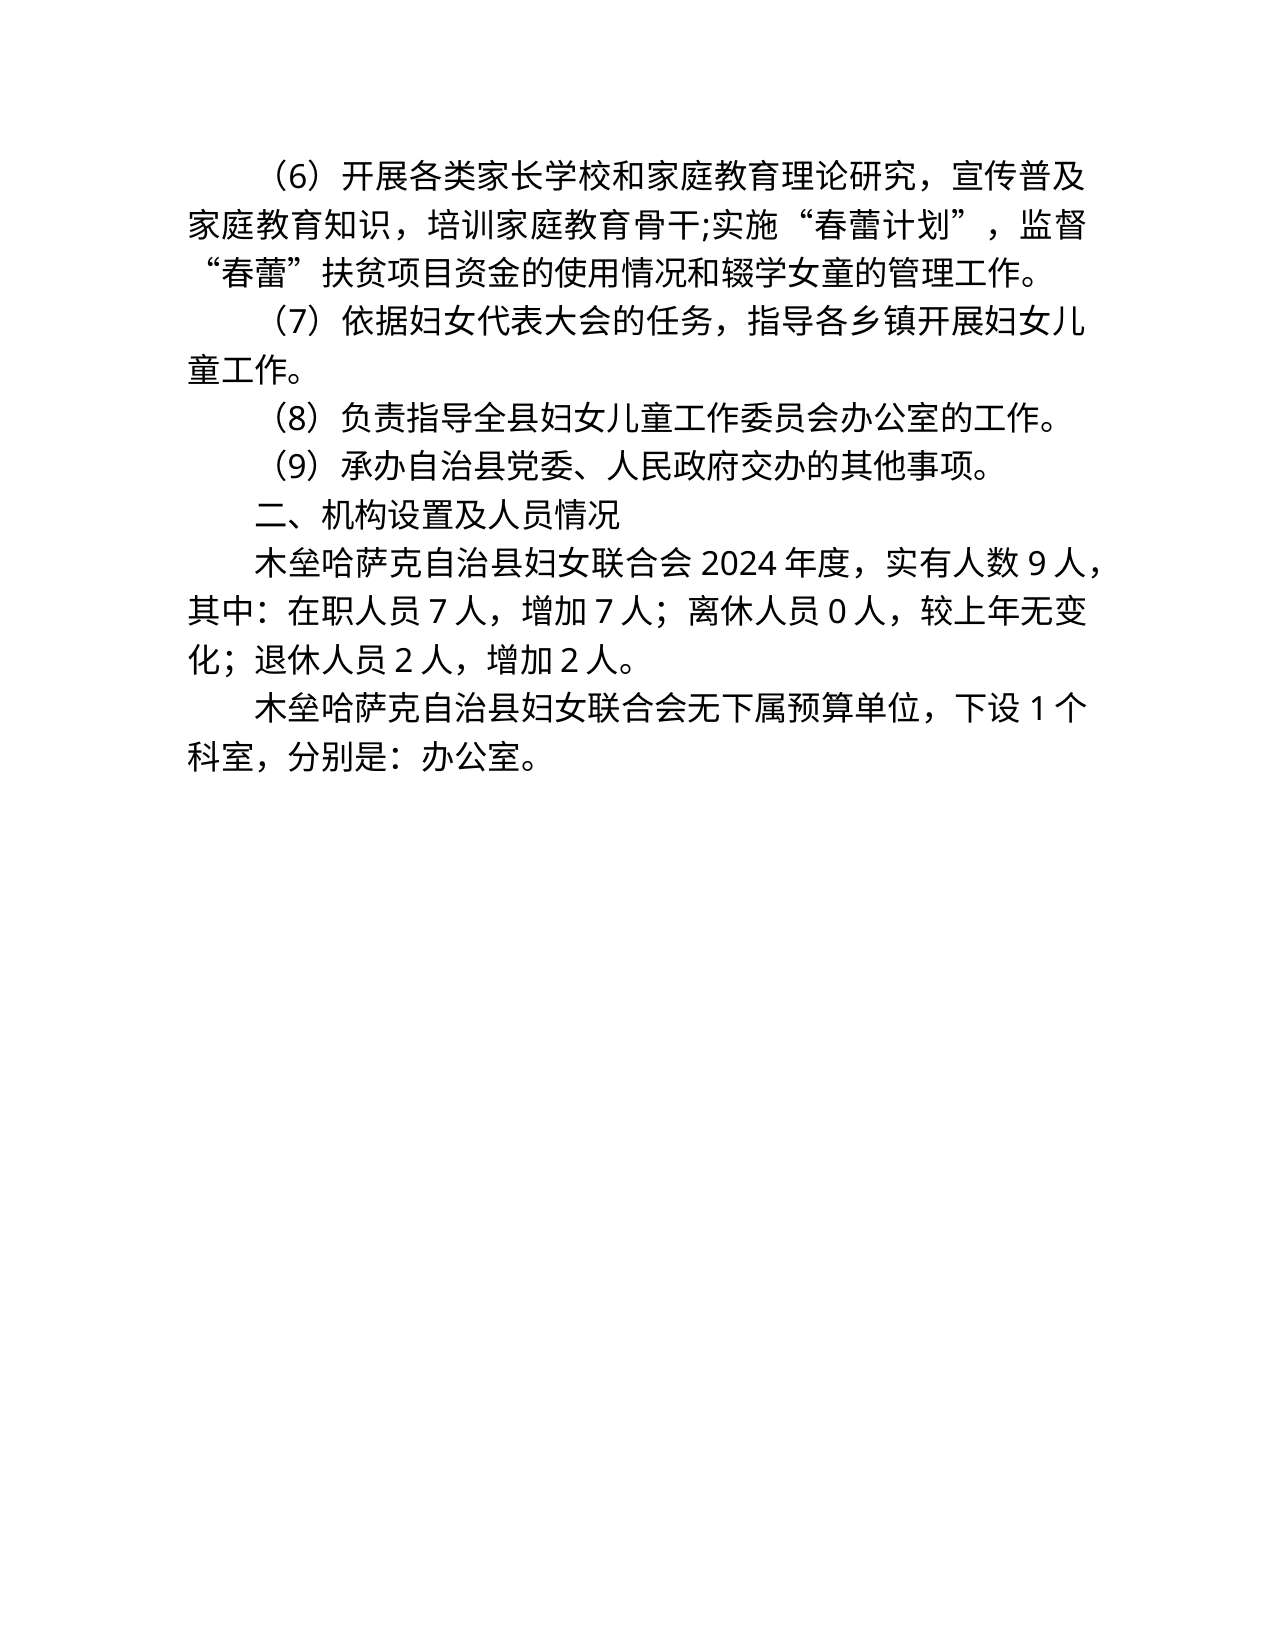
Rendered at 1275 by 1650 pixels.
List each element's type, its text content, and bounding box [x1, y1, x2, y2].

text 木垒哈萨克自治县妇女联合会无下属预算单位，下设1个科室，分别是：办公室。 [187, 682, 1087, 779]
text （7）依据妇女代表大会的任务，指导各乡镇开展妇女儿童工作。 [187, 295, 1087, 392]
text 木垒哈萨克自治县妇女联合会2024年度，实有人数9人，其中：在职人员7人，增加7人；离休人员0人，较上年无变化；退休人员2人，增加2人。 [187, 537, 1087, 682]
text （8）负责指导全县妇女儿童工作委员会办公室的工作。 [187, 392, 1087, 440]
text 二、机构设置及人员情况 [187, 489, 1087, 537]
text （9）承办自治县党委、人民政府交办的其他事项。 [187, 440, 1087, 489]
text （6）开展各类家长学校和家庭教育理论研究，宣传普及家庭教育知识，培训家庭教育骨干;实施“春蕾计划”，监督“春蕾”扶贫项目资金的使用情况和辍学女童的管理工作。 [187, 150, 1087, 295]
